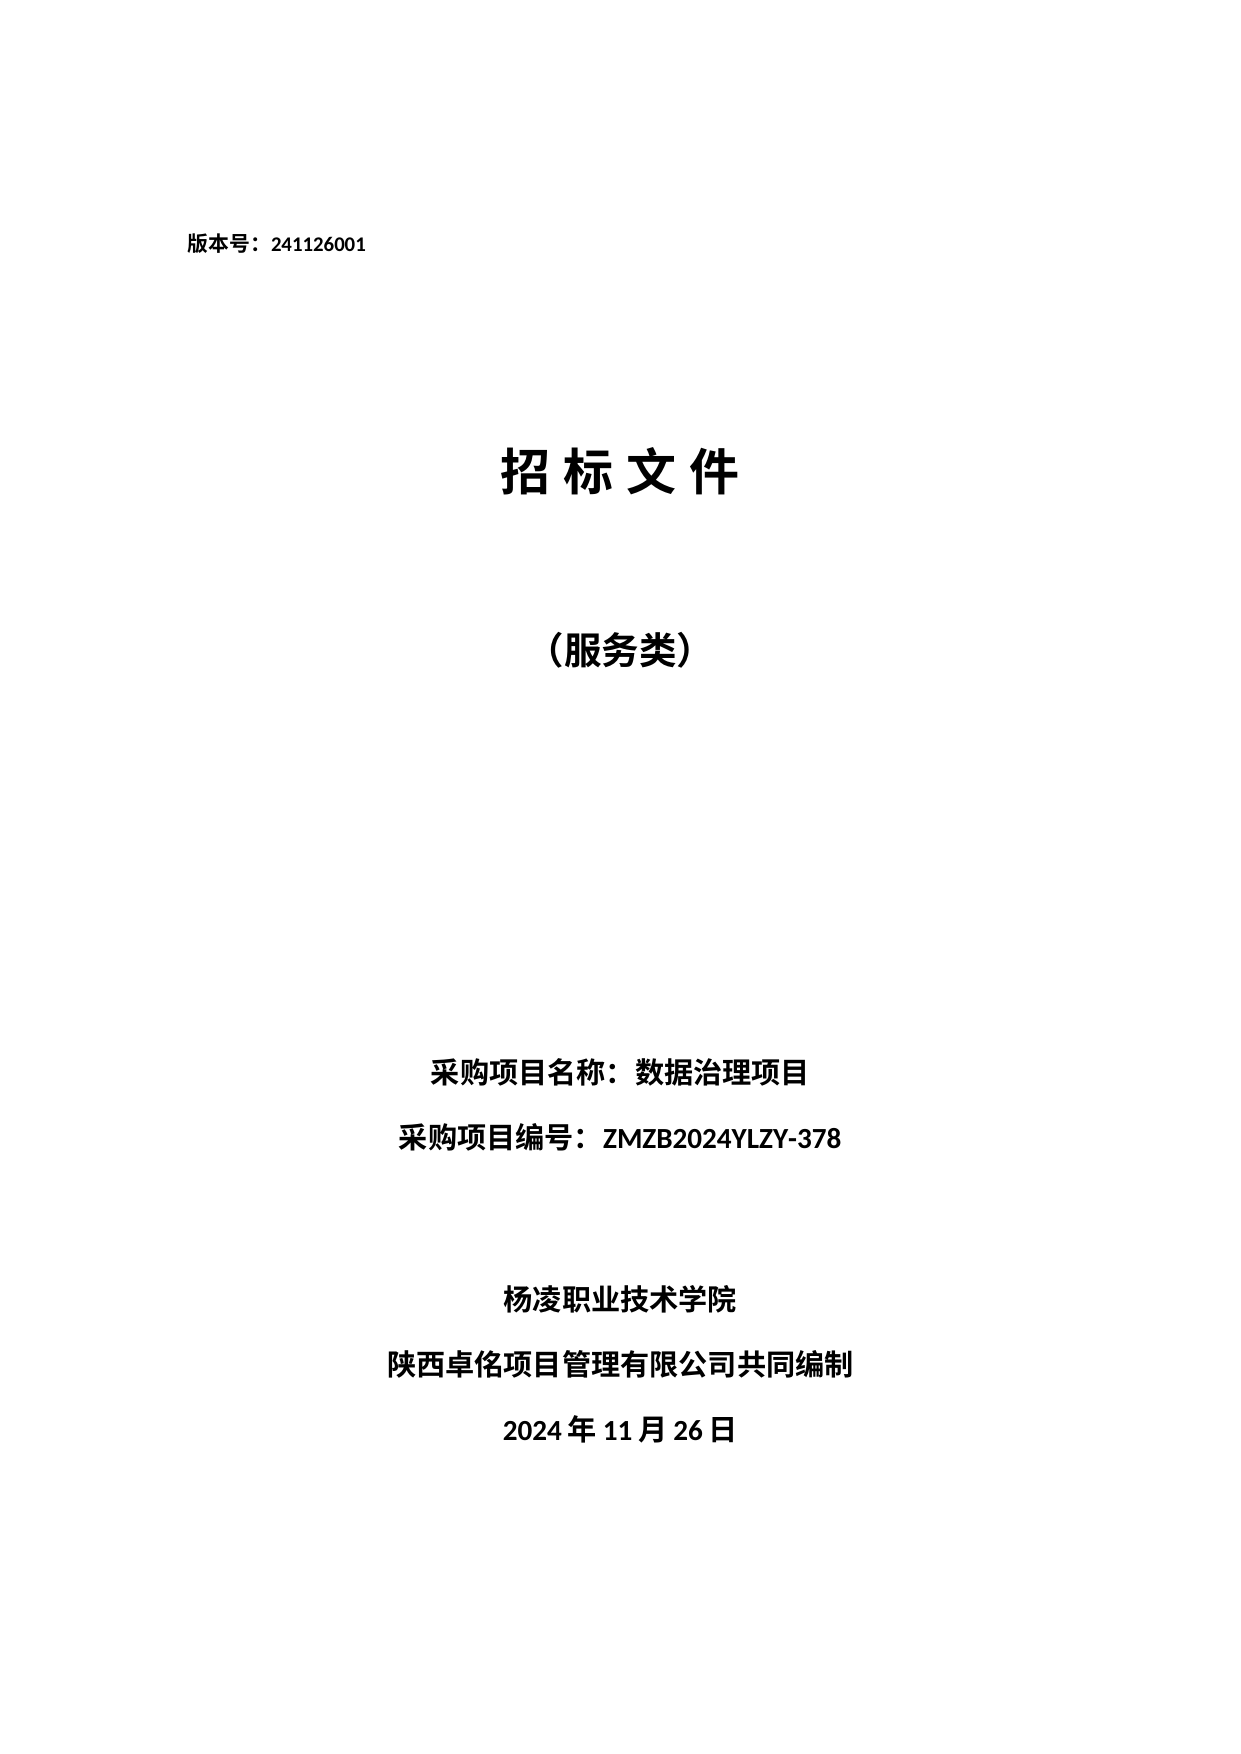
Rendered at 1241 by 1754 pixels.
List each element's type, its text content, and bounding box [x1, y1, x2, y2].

text 招 标 文 件 [187, 422, 1053, 617]
text 杨凌职业技术学院 [187, 1267, 1053, 1332]
text 2024年11月26日 [187, 1397, 1053, 1462]
text 版本号：241126001 [187, 227, 1053, 422]
text 采购项目编号：ZMZB2024YLZY-378 [187, 1104, 1053, 1267]
text （服务类） [187, 617, 1053, 1039]
text 采购项目名称：数据治理项目 [187, 1039, 1053, 1104]
text 陕西卓佲项目管理有限公司共同编制 [187, 1332, 1053, 1397]
